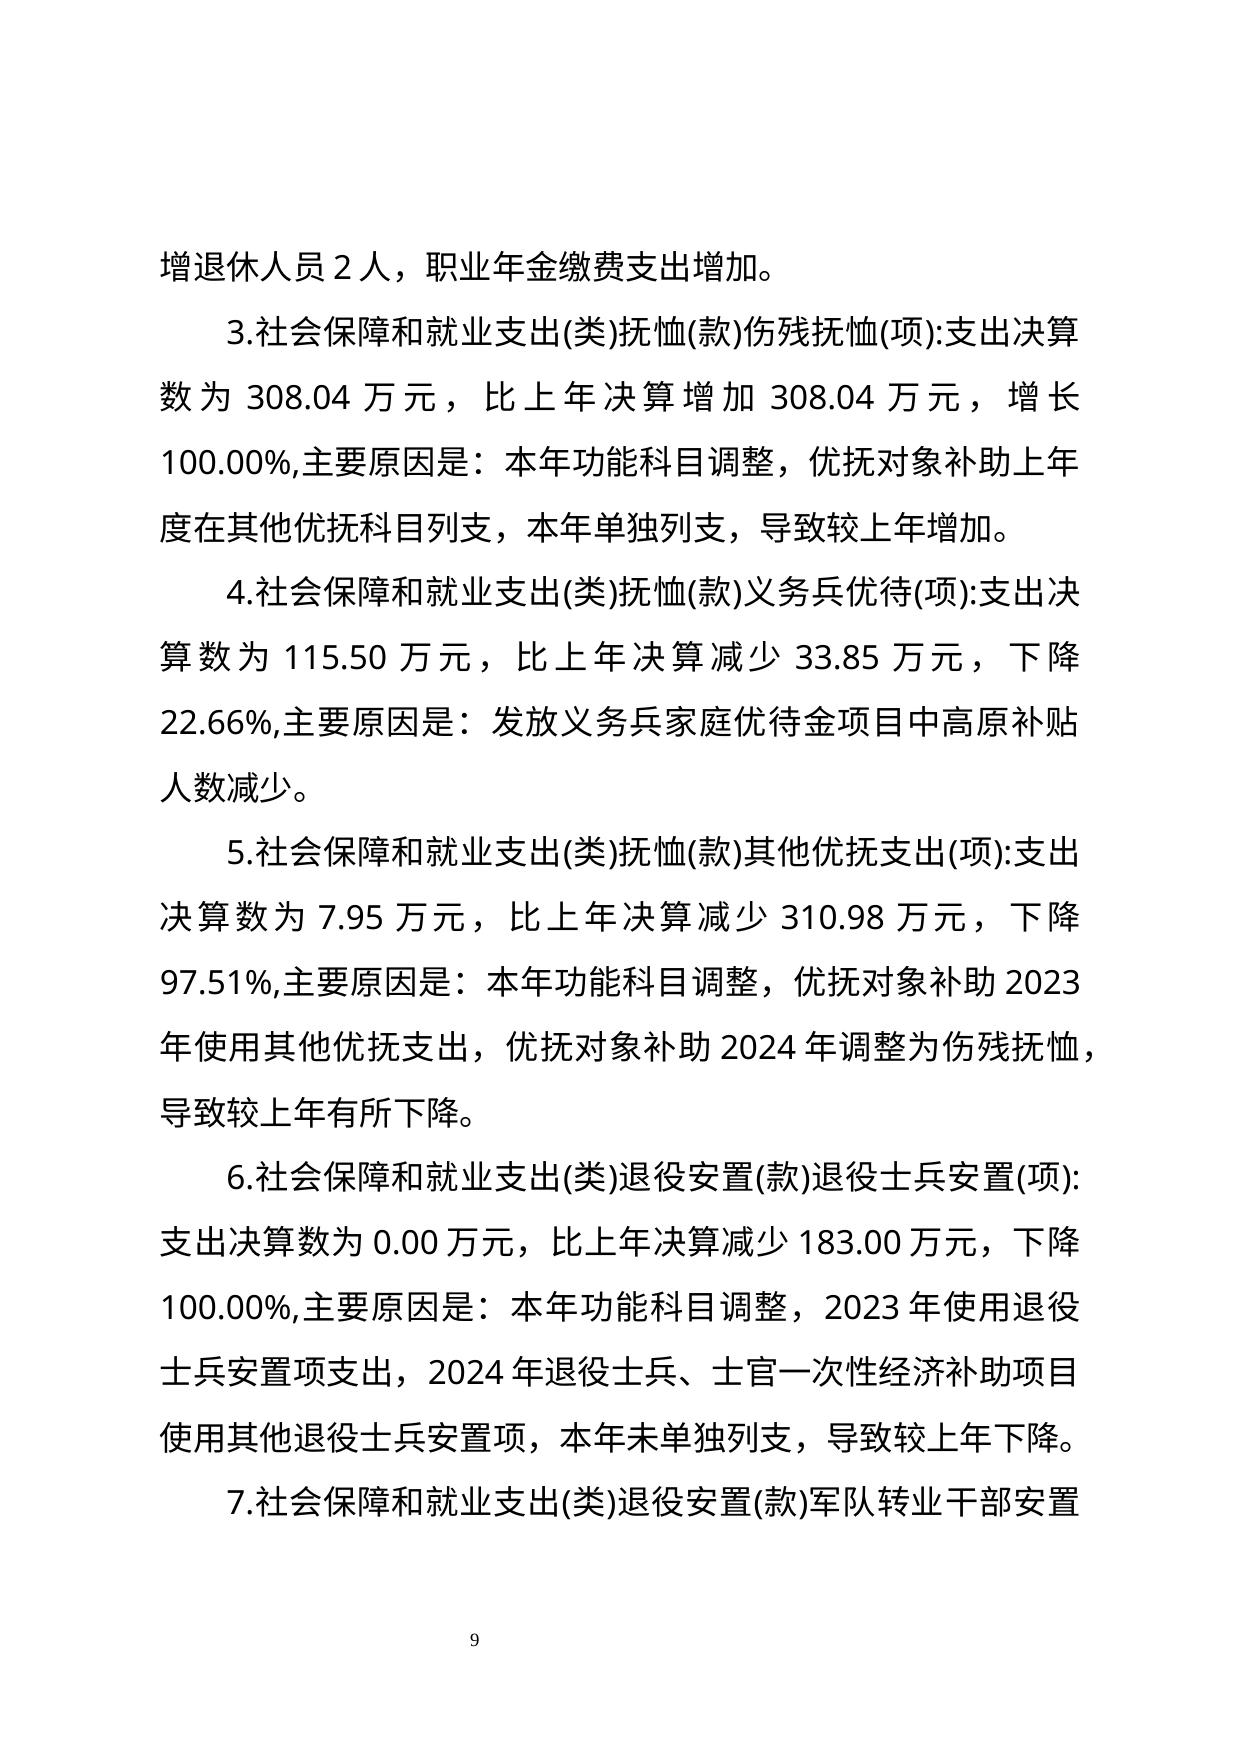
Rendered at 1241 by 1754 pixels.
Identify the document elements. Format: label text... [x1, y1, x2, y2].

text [159, 233, 1081, 298]
text 6.社会保障和就业支出(类)退役安置(款)退役士兵安置(项):支出决算数为0.00万元，比上年决算减少183.00万元，下降100.00%,主要原因是：本年功能科目调整，2023年使用退役士兵安置项支出，2024年退役士兵、士官一次性经济补助项目使用其他退役士兵安置项，本年未单独列支，导致较上年下降。 [159, 1143, 1081, 1468]
text 5.社会保障和就业支出(类)抚恤(款)其他优抚支出(项):支出决算数为7.95万元，比上年决算减少310.98万元，下降97.51%,主要原因是：本年功能科目调整，优抚对象补助2023年使用其他优抚支出，优抚对象补助2024年调整为伤残抚恤，导致较上年有所下降。 [159, 818, 1081, 1143]
text 4.社会保障和就业支出(类)抚恤(款)义务兵优待(项):支出决算数为115.50万元，比上年决算减少33.85万元，下降22.66%,主要原因是：发放义务兵家庭优待金项目中高原补贴人数减少。 [159, 558, 1081, 818]
text 3.社会保障和就业支出(类)抚恤(款)伤残抚恤(项):支出决算数为308.04万元，比上年决算增加308.04万元，增长100.00%,主要原因是：本年功能科目调整，优抚对象补助上年度在其他优抚科目列支，本年单独列支，导致较上年增加。 [159, 298, 1081, 558]
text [159, 1468, 1081, 1533]
